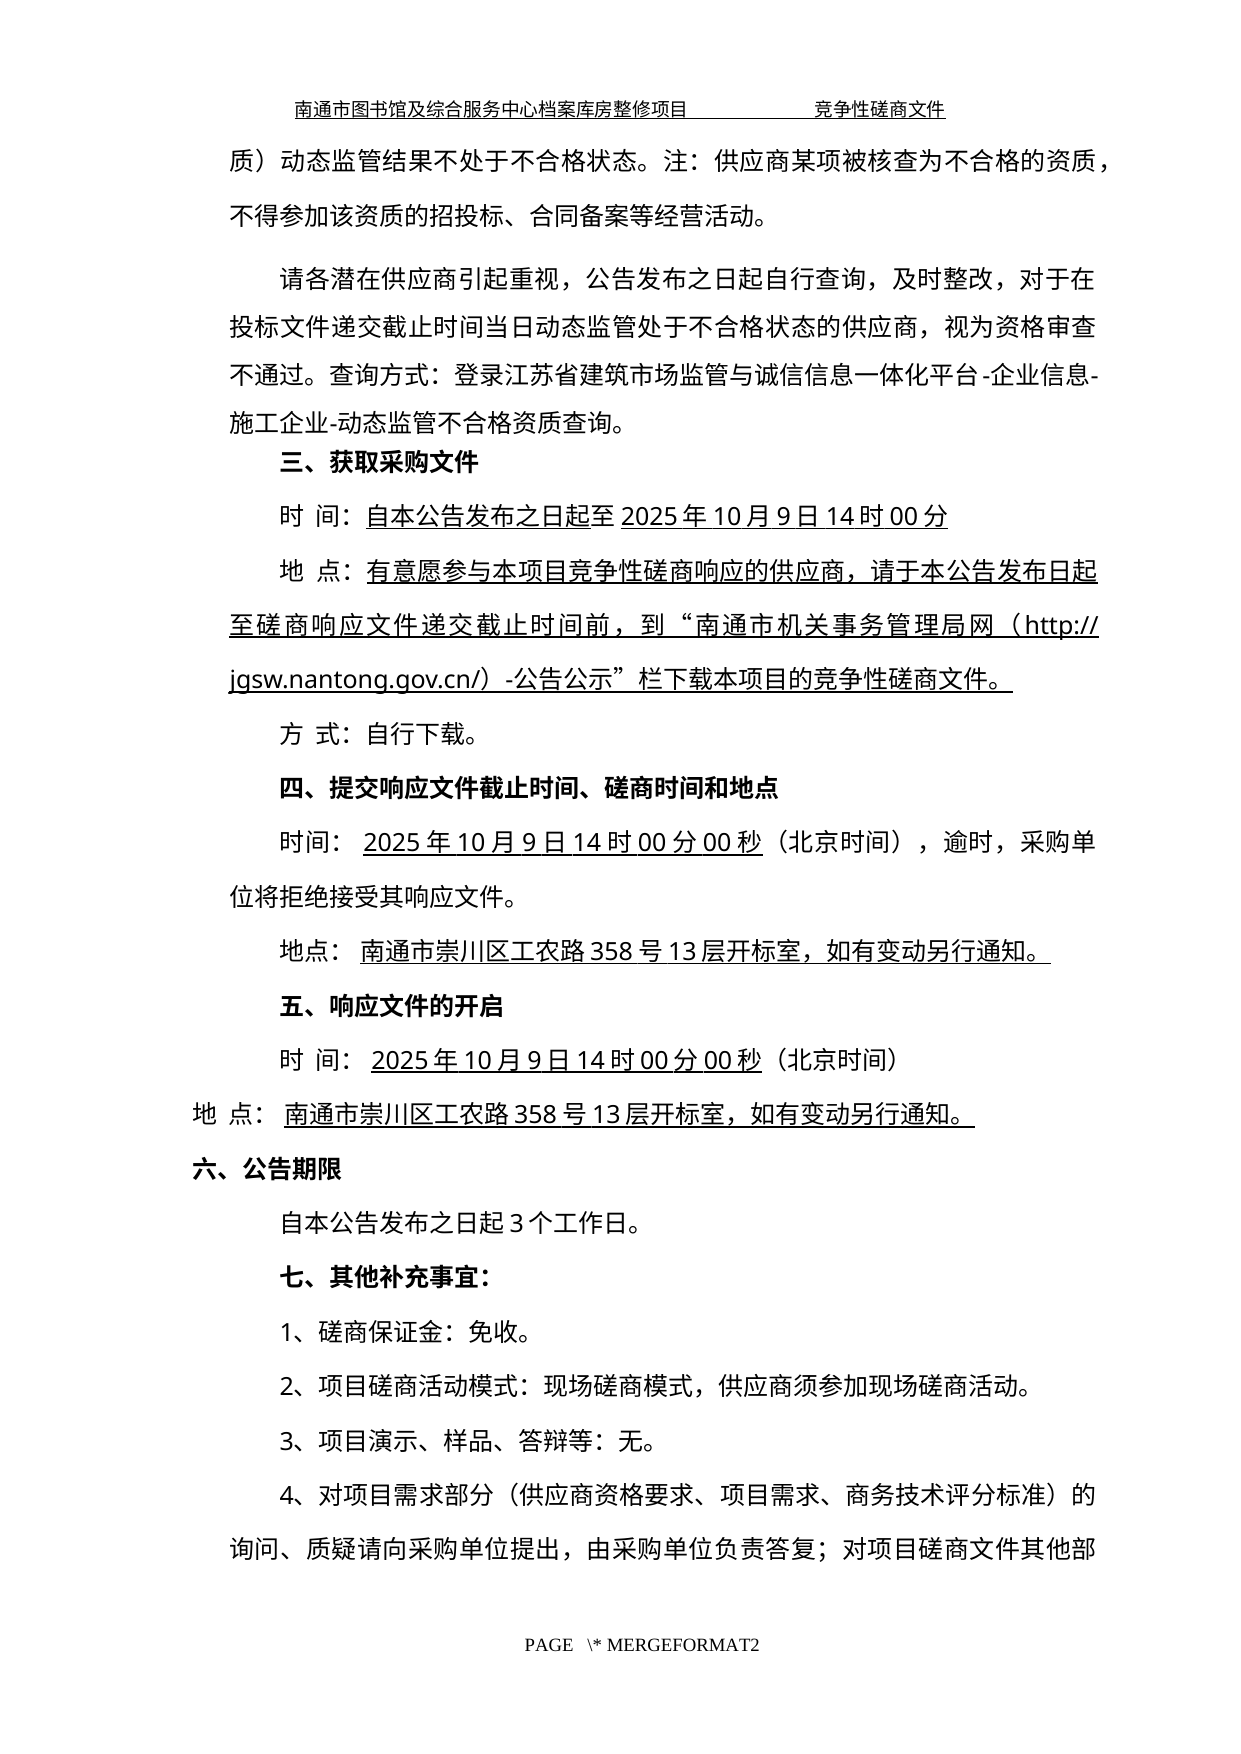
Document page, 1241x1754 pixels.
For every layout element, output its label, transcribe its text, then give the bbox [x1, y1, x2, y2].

subtitle 三、获取采购文件 [229, 442, 1098, 478]
text 地 点：有意愿参与本项目竞争性磋商响应的供应商，请于本公告发布日起至磋商响应文件递交截止时间前，到“南通市机关事务管理局网（http://jgsw.nantong.gov.cn/）-公告公示”栏下载本项目的竞争性磋商文件。 [229, 551, 1098, 636]
list 项目演示、样品、答辩等：无。 [229, 1421, 1098, 1457]
subtitle 六、公告期限 [192, 1149, 1098, 1185]
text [229, 142, 1098, 232]
text 地 点：有意愿参与本项目竞争性磋商响应的供应商，请于本公告发布日起至磋商响应文件递交截止时间前，到“南通市机关事务管理局网（http://jgsw.nantong.gov.cn/）-公告公示”栏下载本项目的竞争性磋商文件。 [229, 638, 1098, 696]
text 时 间： 2025年10月9日14时00分00秒（北京时间） [229, 1040, 1098, 1077]
text 请各潜在供应商引起重视，公告发布之日起自行查询，及时整改，对于在投标文件递交截止时间当日动态监管处于不合格状态的供应商，视为资格审查不通过。查询方式：登录江苏省建筑市场监管与诚信信息一体化平台-企业信息-施工企业-动态监管不合格资质查询。 [229, 251, 1098, 442]
text 时 间：自本公告发布之日起至2025年10月9日14时00分 [229, 497, 1098, 533]
text 方 式：自行下载。 [229, 714, 1098, 750]
list 磋商保证金：免收。 [229, 1312, 1098, 1348]
text 七、其他补充事宜： [229, 1258, 1098, 1294]
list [229, 1475, 1098, 1566]
subtitle 地 点： 南通市崇川区工农路358号13层开标室，如有变动另行通知。 [192, 1095, 1098, 1131]
text 时间： 2025年10月9日14时00分00秒（北京时间），逾时，采购单位将拒绝接受其响应文件。 [229, 823, 1098, 913]
list 项目磋商活动模式：现场磋商模式，供应商须参加现场磋商活动。 [229, 1367, 1098, 1403]
text 地点： 南通市崇川区工农路358号13层开标室，如有变动另行通知。 [229, 932, 1098, 968]
text 自本公告发布之日起3个工作日。 [229, 1203, 1098, 1240]
subtitle 五、响应文件的开启 [229, 986, 1098, 1022]
subtitle 四、提交响应文件截止时间、磋商时间和地点 [229, 768, 1098, 805]
